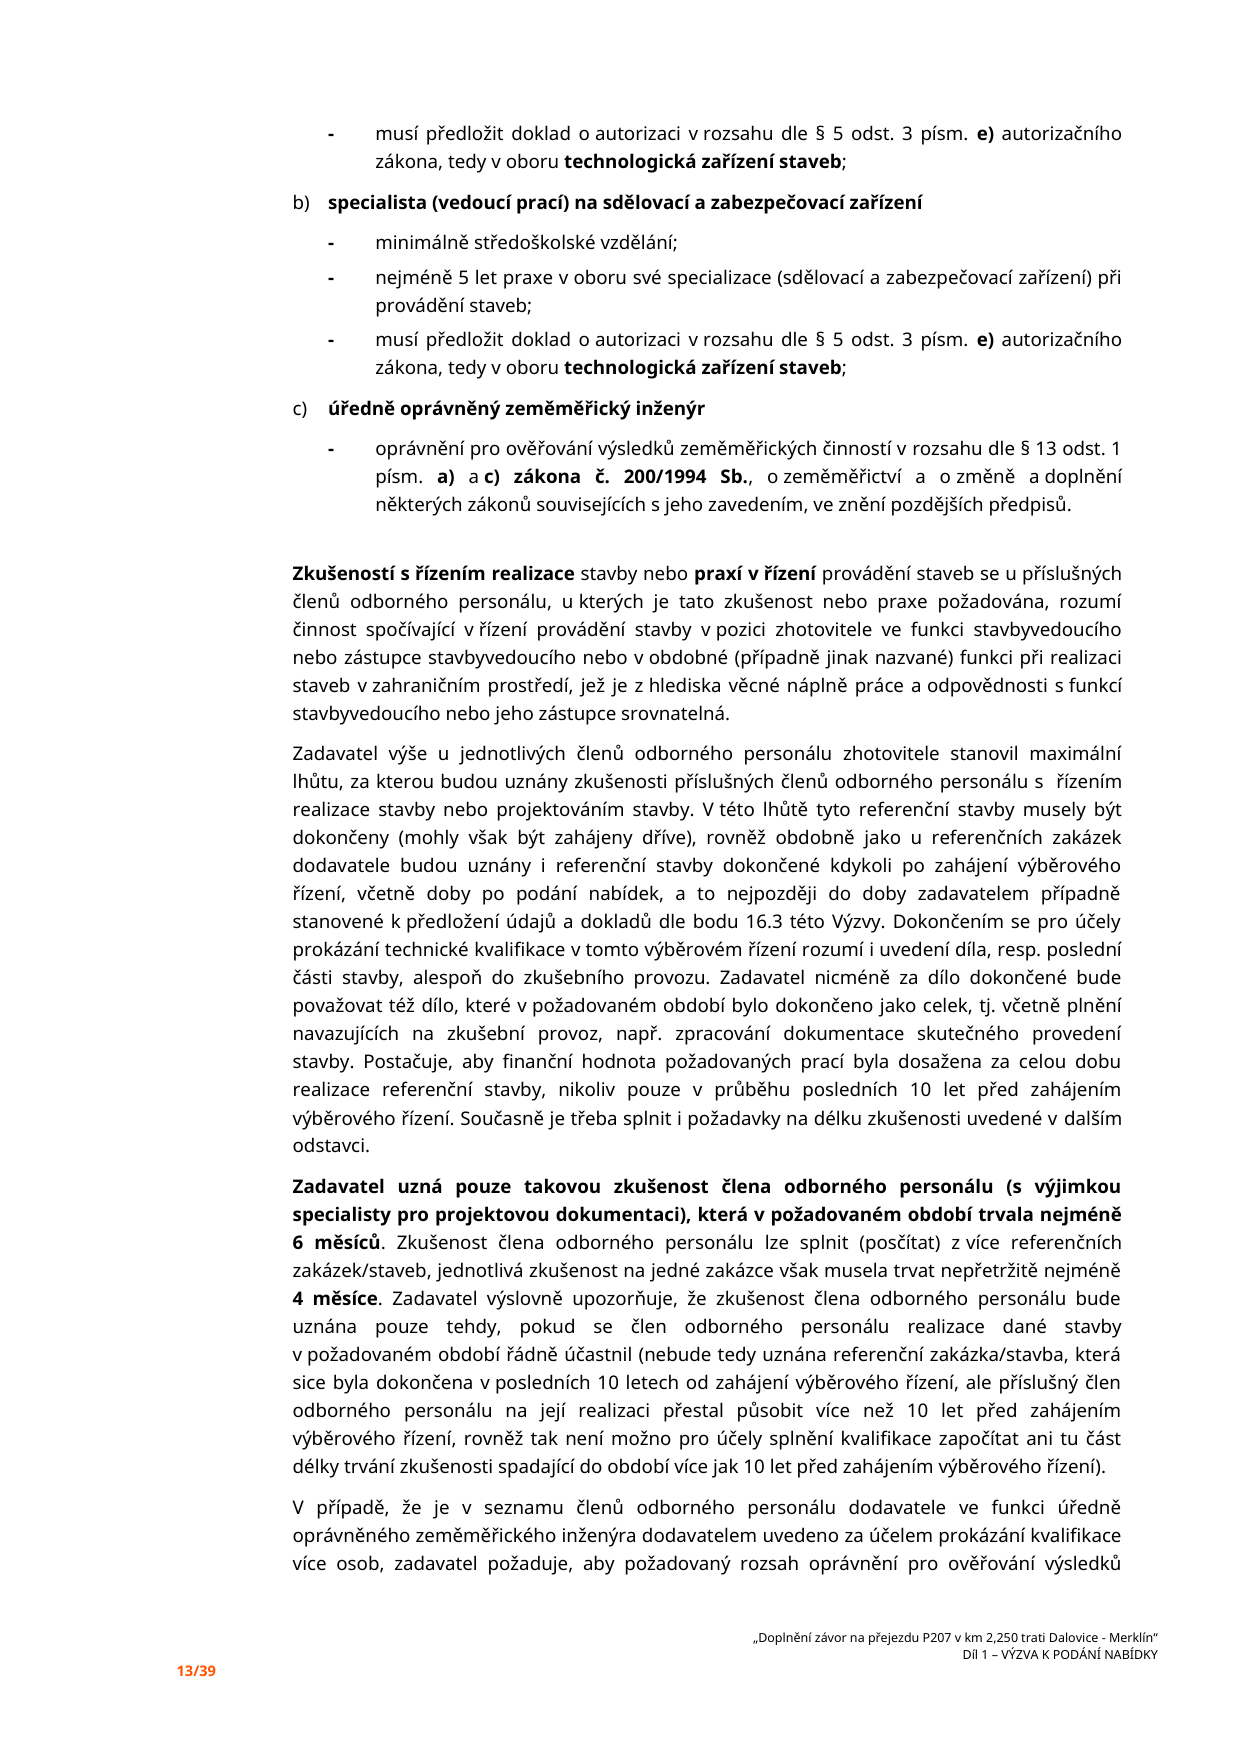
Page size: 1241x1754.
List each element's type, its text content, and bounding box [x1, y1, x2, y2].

text musí předložit doklad o autorizaci v rozsahu dle § 5 odst. 3 písm. e) autorizačního zákona, tedy v oboru technologická zařízení staveb; [328, 326, 1122, 380]
text Zadavatel výše u jednotlivých členů odborného personálu zhotovitele stanovil maximální lhůtu, za kterou budou uznány zkušenosti příslušných členů odborného personálu s řízením realizace stavby nebo projektováním stavby. V této lhůtě tyto referenční stavby musely být dokončeny (mohly však být zahájeny dříve), rovněž obdobně jako u referenčních zakázek dodavatele budou uznány i referenční stavby dokončené kdykoli po zahájení výběrového řízení, včetně doby po podání nabídek, a to nejpozději do doby zadavatelem případně stanovené k předložení údajů a dokladů dle bodu 16.3 této Výzvy. Dokončením se pro účely prokázání technické kvalifikace v tomto výběrovém řízení rozumí i uvedení díla, resp. poslední části stavby, alespoň do zkušebního provozu. Zadavatel nicméně za dílo dokončené bude považovat též dílo, které v požadovaném období bylo dokončeno jako celek, tj. včetně plnění navazujících na zkušební provoz, např. zpracování dokumentace skutečného provedení stavby. Postačuje, aby finanční hodnota požadovaných prací byla dosažena za celou dobu realizace referenční stavby, nikoliv pouze v průběhu posledních 10 let před zahájením výběrového řízení. Současně je třeba splnit i požadavky na délku zkušenosti uvedené v dalším odstavci. [292, 741, 1122, 1158]
text specialista (vedoucí prací) na sdělovací a zabezpečovací zařízení [292, 189, 1122, 215]
text Zkušeností s řízením realizace stavby nebo praxí v řízení provádění staveb se u příslušných členů odborného personálu, u kterých je tato zkušenost nebo praxe požadována, rozumí činnost spočívající v řízení provádění stavby v pozici zhotovitele ve funkci stavbyvedoucího nebo zástupce stavbyvedoucího nebo v obdobné (případně jinak nazvané) funkci při realizaci staveb v zahraničním prostředí, jež je z hlediska věcné náplně práce a odpovědnosti s funkcí stavbyvedoucího nebo jeho zástupce srovnatelná. [292, 560, 1122, 726]
text nejméně 5 let praxe v oboru své specializace (sdělovací a zabezpečovací zařízení) při provádění staveb; [328, 264, 1122, 317]
text musí předložit doklad o autorizaci v rozsahu dle § 5 odst. 3 písm. e) autorizačního zákona, tedy v oboru technologická zařízení staveb; [328, 121, 1122, 174]
text minimálně středoškolské vzdělání; [328, 230, 1122, 255]
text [292, 1494, 1122, 1576]
text oprávnění pro ověřování výsledků zeměměřických činností v rozsahu dle § 13 odst. 1 písm. a) a c) zákona č. 200/1994 Sb., o zeměměřictví a o změně a doplnění některých zákonů souvisejících s jeho zavedením, ve znění pozdějších předpisů. [328, 435, 1122, 517]
text úředně oprávněný zeměměřický inženýr [292, 395, 1122, 420]
text Zadavatel uzná pouze takovou zkušenost člena odborného personálu (s výjimkou specialisty pro projektovou dokumentaci), která v požadovaném období trvala nejméně 6 měsíců. Zkušenost člena odborného personálu lze splnit (posčítat) z více referenčních zakázek/staveb, jednotlivá zkušenost na jedné zakázce však musela trvat nepřetržitě nejméně 4 měsíce. Zadavatel výslovně upozorňuje, že zkušenost člena odborného personálu bude uznána pouze tehdy, pokud se člen odborného personálu realizace dané stavby v požadovaném období řádně účastnil (nebude tedy uznána referenční zakázka/stavba, která sice byla dokončena v posledních 10 letech od zahájení výběrového řízení, ale příslušný člen odborného personálu na její realizaci přestal působit více než 10 let před zahájením výběrového řízení, rovněž tak není možno pro účely splnění kvalifikace započítat ani tu část délky trvání zkušenosti spadající do období více jak 10 let před zahájením výběrového řízení). [292, 1173, 1122, 1479]
